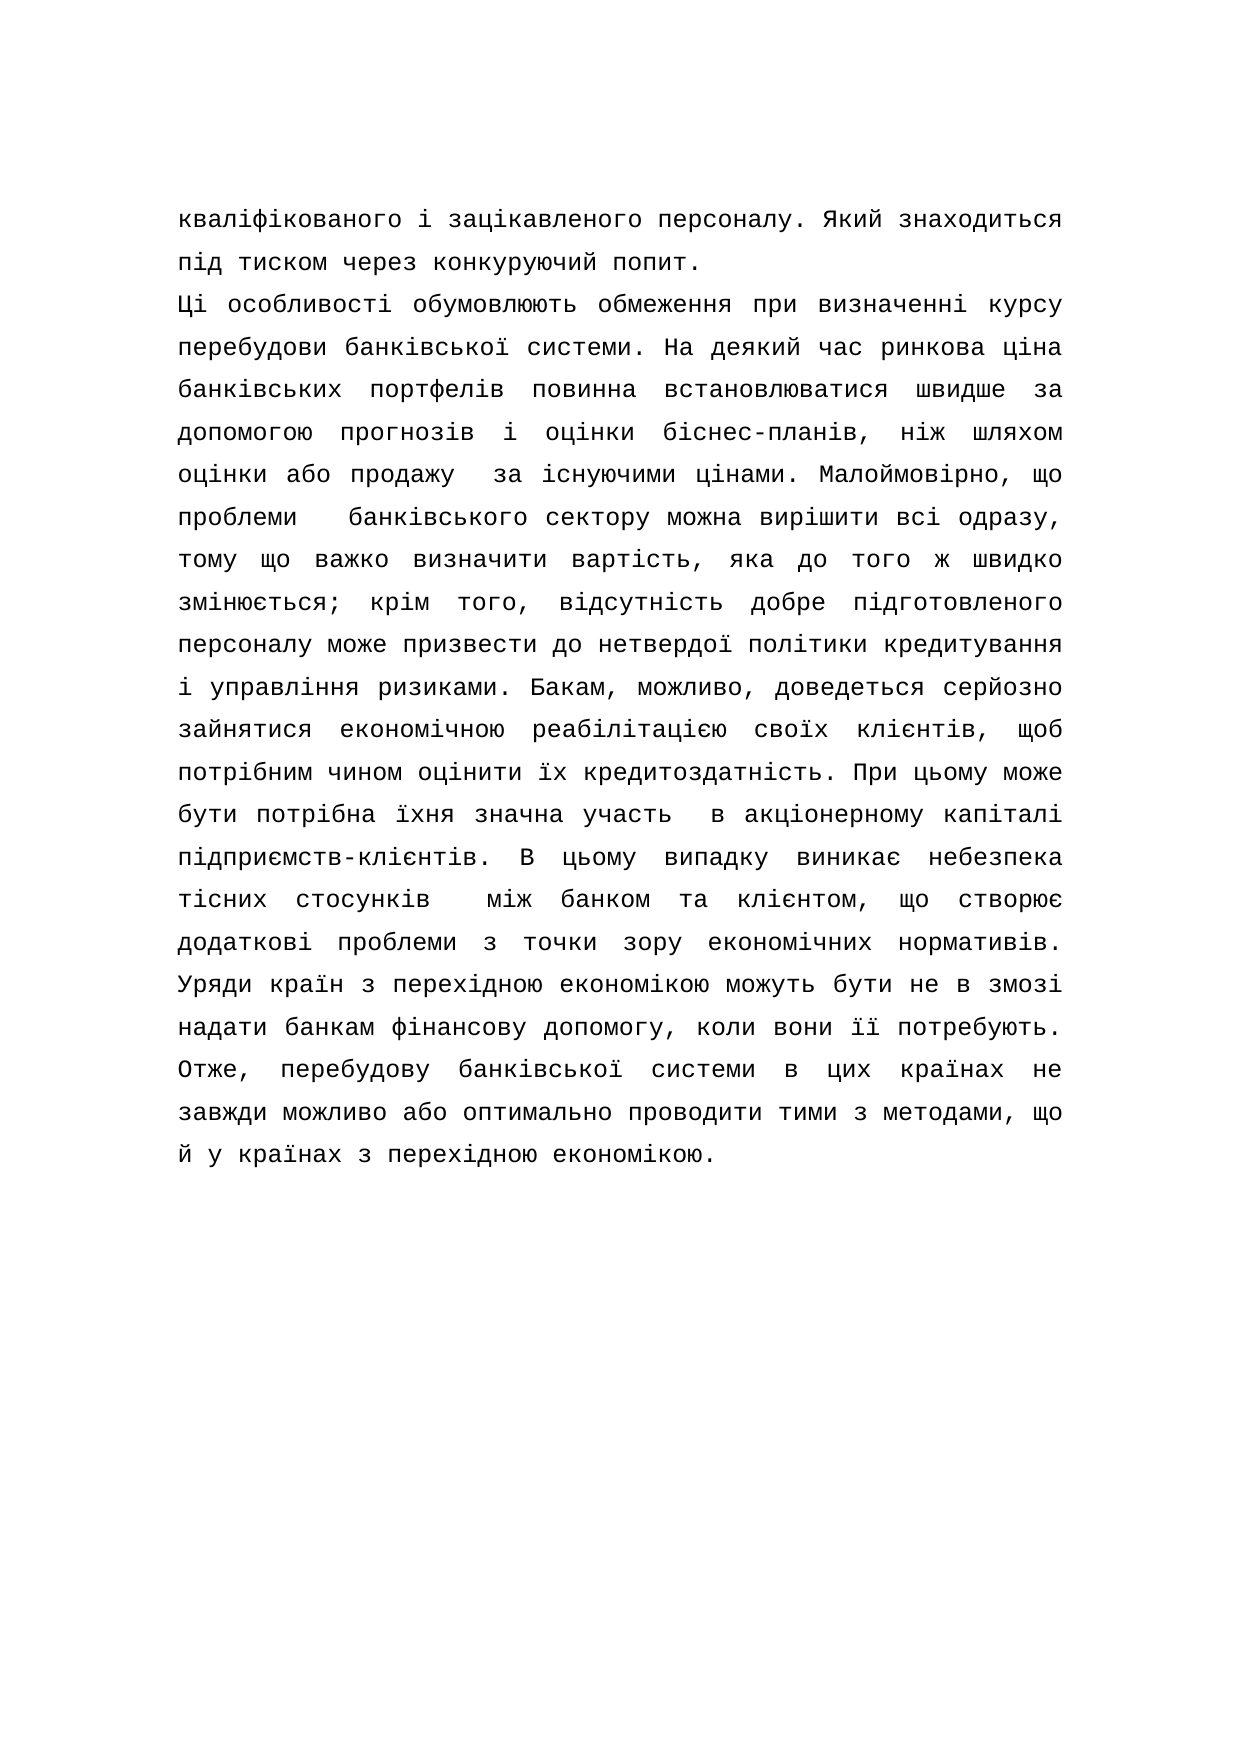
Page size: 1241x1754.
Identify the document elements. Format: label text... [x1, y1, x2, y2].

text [177, 207, 1063, 278]
text Ці особливості обумовлюють обмеження при визначенні курсу перебудови банківської системи. На деякий час ринкова ціна банківських портфелів повинна встановлюватися швидше за допомогою прогнозів і оцінки біснес-планів, ніж шляхом оцінки або продажу за існуючими цінами. Малоймовірно, що проблеми банківського сектору можна вирішити всі одразу, тому що важко визначити вартість, яка до того ж швидко змінюється; крім того, відсутність добре підготовленого персоналу може призвести до нетвердої політики кредитування і управління ризиками. Бакам, можливо, доведеться серйозно зайнятися економічною реабілітацією своїх клієнтів, щоб потрібним чином оцінити їх кредитоздатність. При цьому може бути потрібна їхня значна участь в акціонерному капіталі підприємств-клієнтів. В цьому випадку виникає небезпека тісних стосунків між банком та клієнтом, що створює додаткові проблеми з точки зору економічних нормативів. Уряди країн з перехідною економікою можуть бути не в змозі надати банкам фінансову допомогу, коли вони її потребують. Отже, перебудову банківської системи в цих країнах не завжди можливо або оптимально проводити тими з методами, що й у країнах з перехідною економікою. [177, 292, 1063, 1170]
